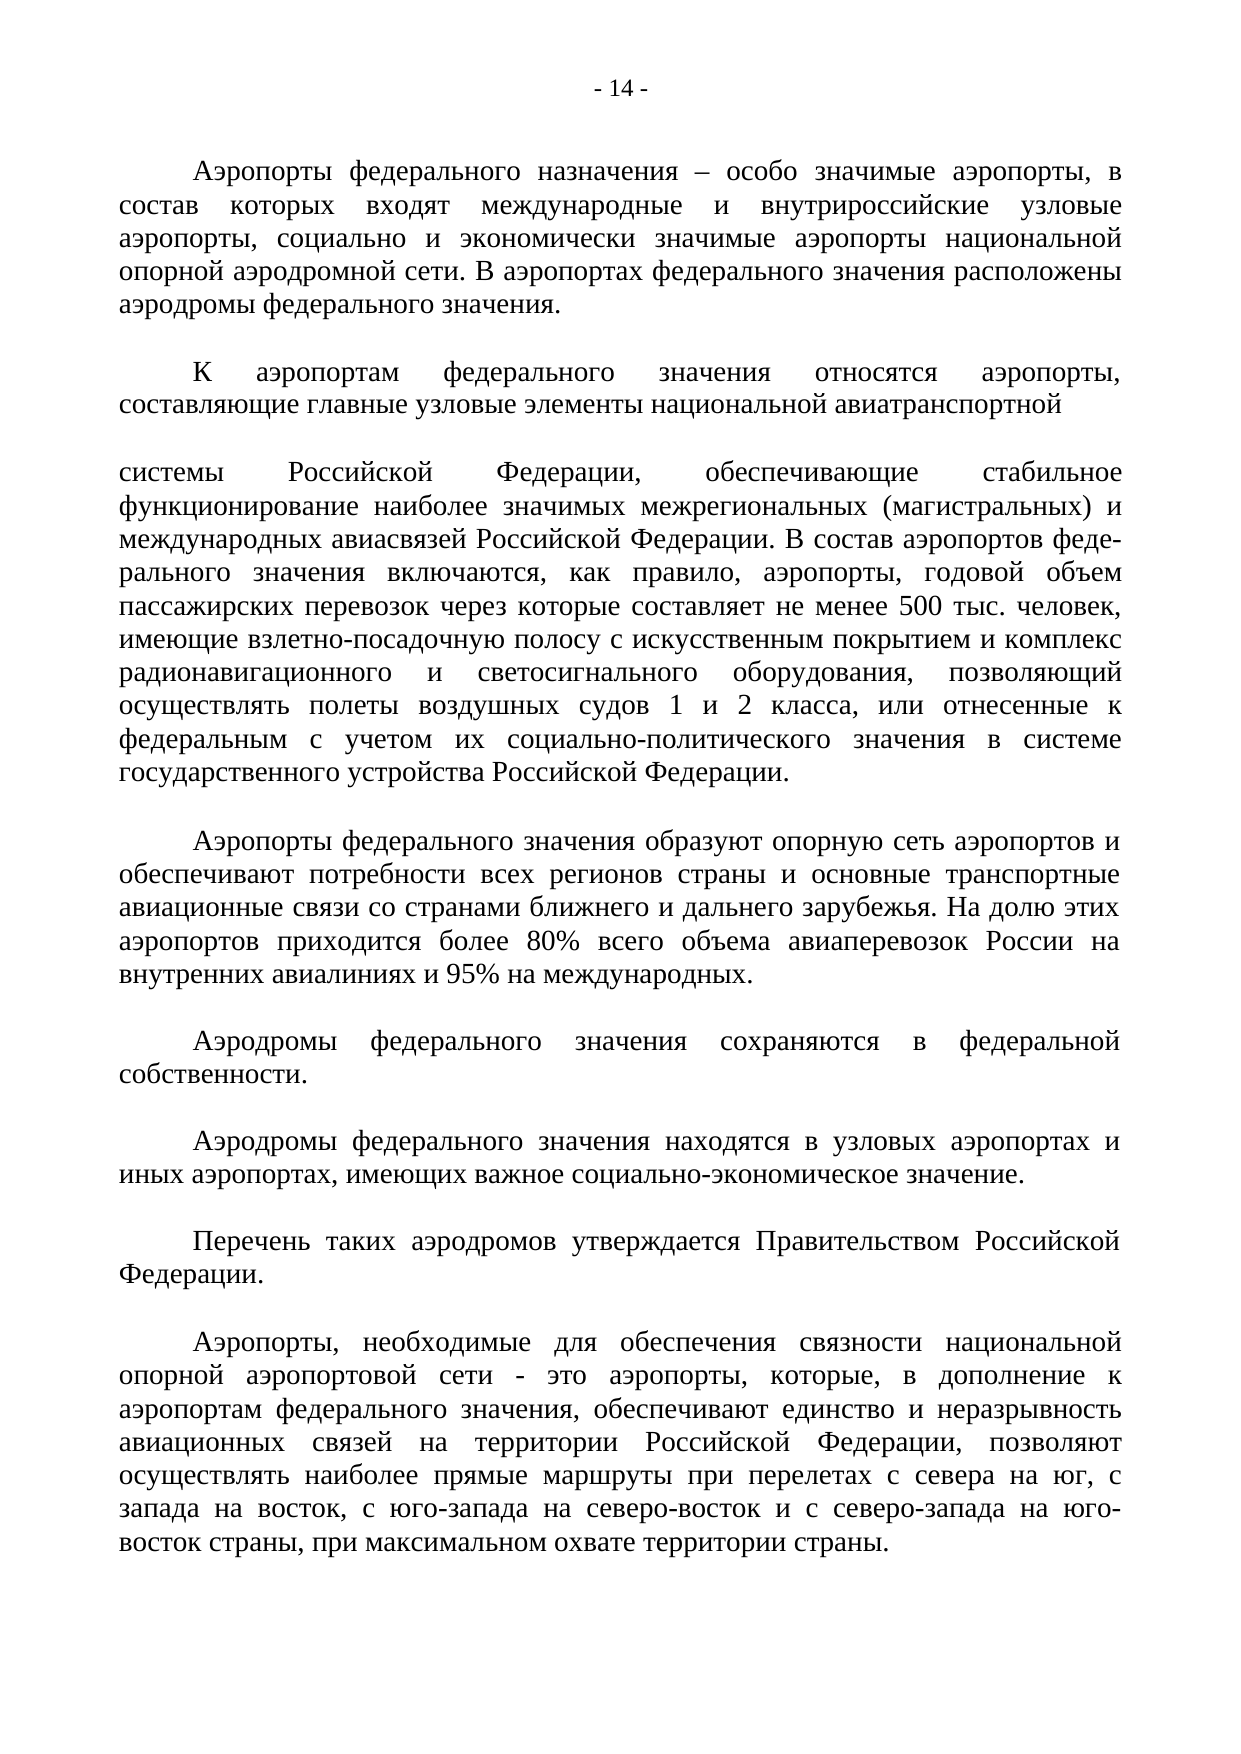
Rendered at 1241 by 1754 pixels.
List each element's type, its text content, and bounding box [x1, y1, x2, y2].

text Перечень таких аэродромов утверждается Правительством Российской Федерации. [119, 1225, 1121, 1290]
text К аэропортам федерального значения относятся аэропорты, составляющие главные узловые элементы национальной авиатранспортной [119, 355, 1121, 420]
text Аэропорты федерального назначения – особо значимые аэропорты, в состав которых входят международные и внутрироссийские узловые аэропорты, социально и экономически значимые аэропорты национальной опорной аэродромной сети. В аэропортах федерального значения расположены аэродромы федерального значения. [119, 154, 1123, 320]
text Аэропорты федерального значения образуют опорную сеть аэропортов и обеспечивают потребности всех регионов страны и основные транспортные авиационные связи со странами ближнего и дальнего зарубежья. На долю этих аэропортов приходится более 80% всего объема авиаперевозок России на внутренних авиалиниях и 95% на международных. [119, 823, 1121, 989]
text - 14 - [119, 73, 1123, 102]
text Аэродромы федерального значения сохраняются в федеральной собственности. [119, 1024, 1121, 1089]
text Аэродромы федерального значения находятся в узловых аэропортах и иных аэропортах, имеющих важное социально-экономическое значение. [119, 1124, 1121, 1189]
text Аэропорты, необходимые для обеспечения связности национальной опорной аэропортовой сети - это аэропорты, которые, в дополнение к аэропортам федерального значения, обеспечивают единство и неразрывность авиационных связей на территории Российской Федерации, позволяют осуществлять наиболее прямые маршруты при перелетах с севера на юг, с запада на восток, с юго-запада на северо-восток и с северо-запада на юго-восток страны, при максимальном охвате территории страны. [119, 1325, 1123, 1557]
text системы Российской Федерации, обеспечивающие стабильное функционирование наиболее значимых межрегиональных (магистральных) и международных авиасвязей Российской Федерации. В состав аэропортов феде-рального значения включаются, как правило, аэропорты, годовой объем пассажирских перевозок через которые составляет не менее 500 тыс. человек, имеющие взлетно-посадочную полосу с искусственным покрытием и комплекс радионавигационного и светосигнального оборудования, позволяющий осуществлять полеты воздушных судов 1 и 2 класса, или отнесенные к федеральным с учетом их социально-политического значения в системе государственного устройства Российской Федерации. [119, 455, 1123, 787]
